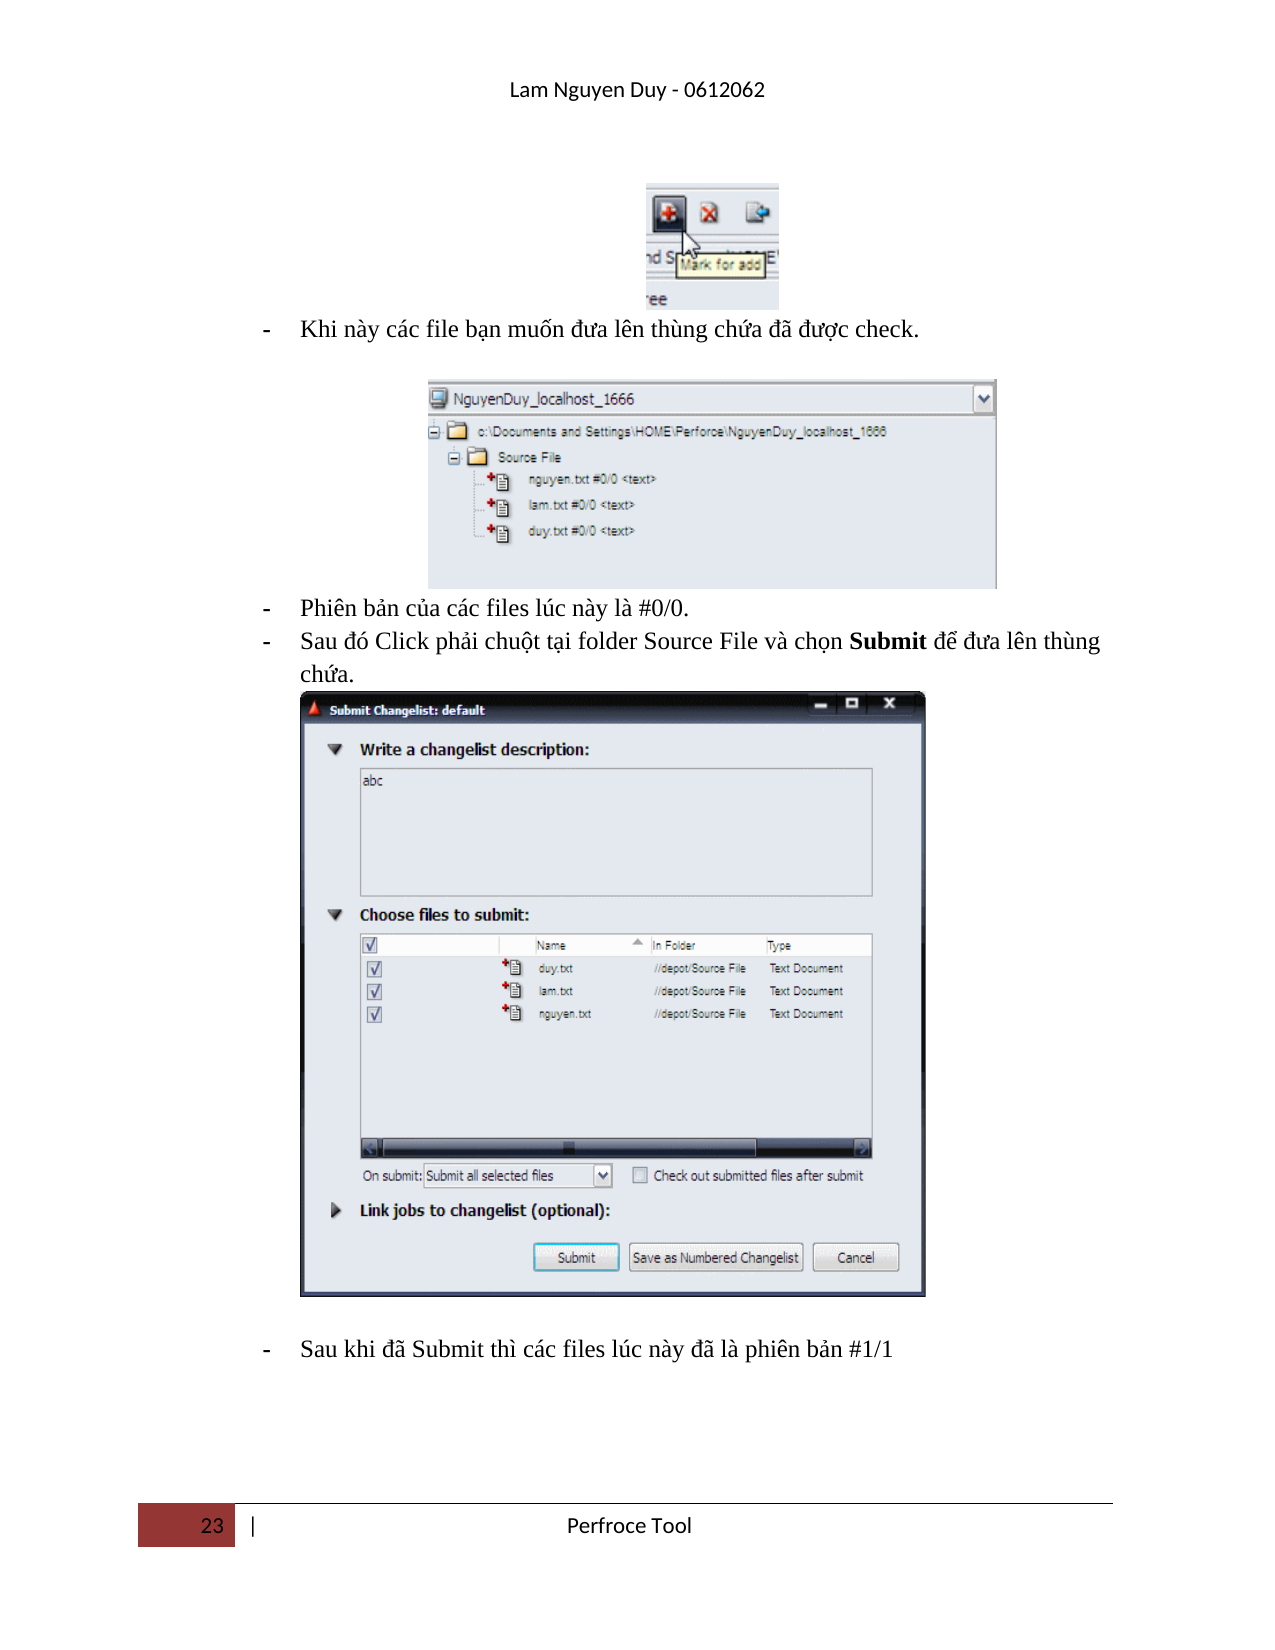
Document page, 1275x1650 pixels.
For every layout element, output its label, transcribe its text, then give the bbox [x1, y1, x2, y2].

list Phiên bản của các files lúc này là #0/0. [262, 593, 1125, 622]
picture [646, 183, 779, 310]
list Khi này các file bạn muốn đưa lên thùng chứa đã được check. [262, 314, 1125, 342]
picture [300, 691, 926, 1297]
picture [428, 379, 997, 589]
list Sau khi đã Submit thì các files lúc này đã là phiên bản #1/1 [262, 1334, 1125, 1363]
list Sau đó Click phải chuột tại folder Source File và chọn Submit để đưa lên thùng chứa. [262, 626, 1125, 688]
